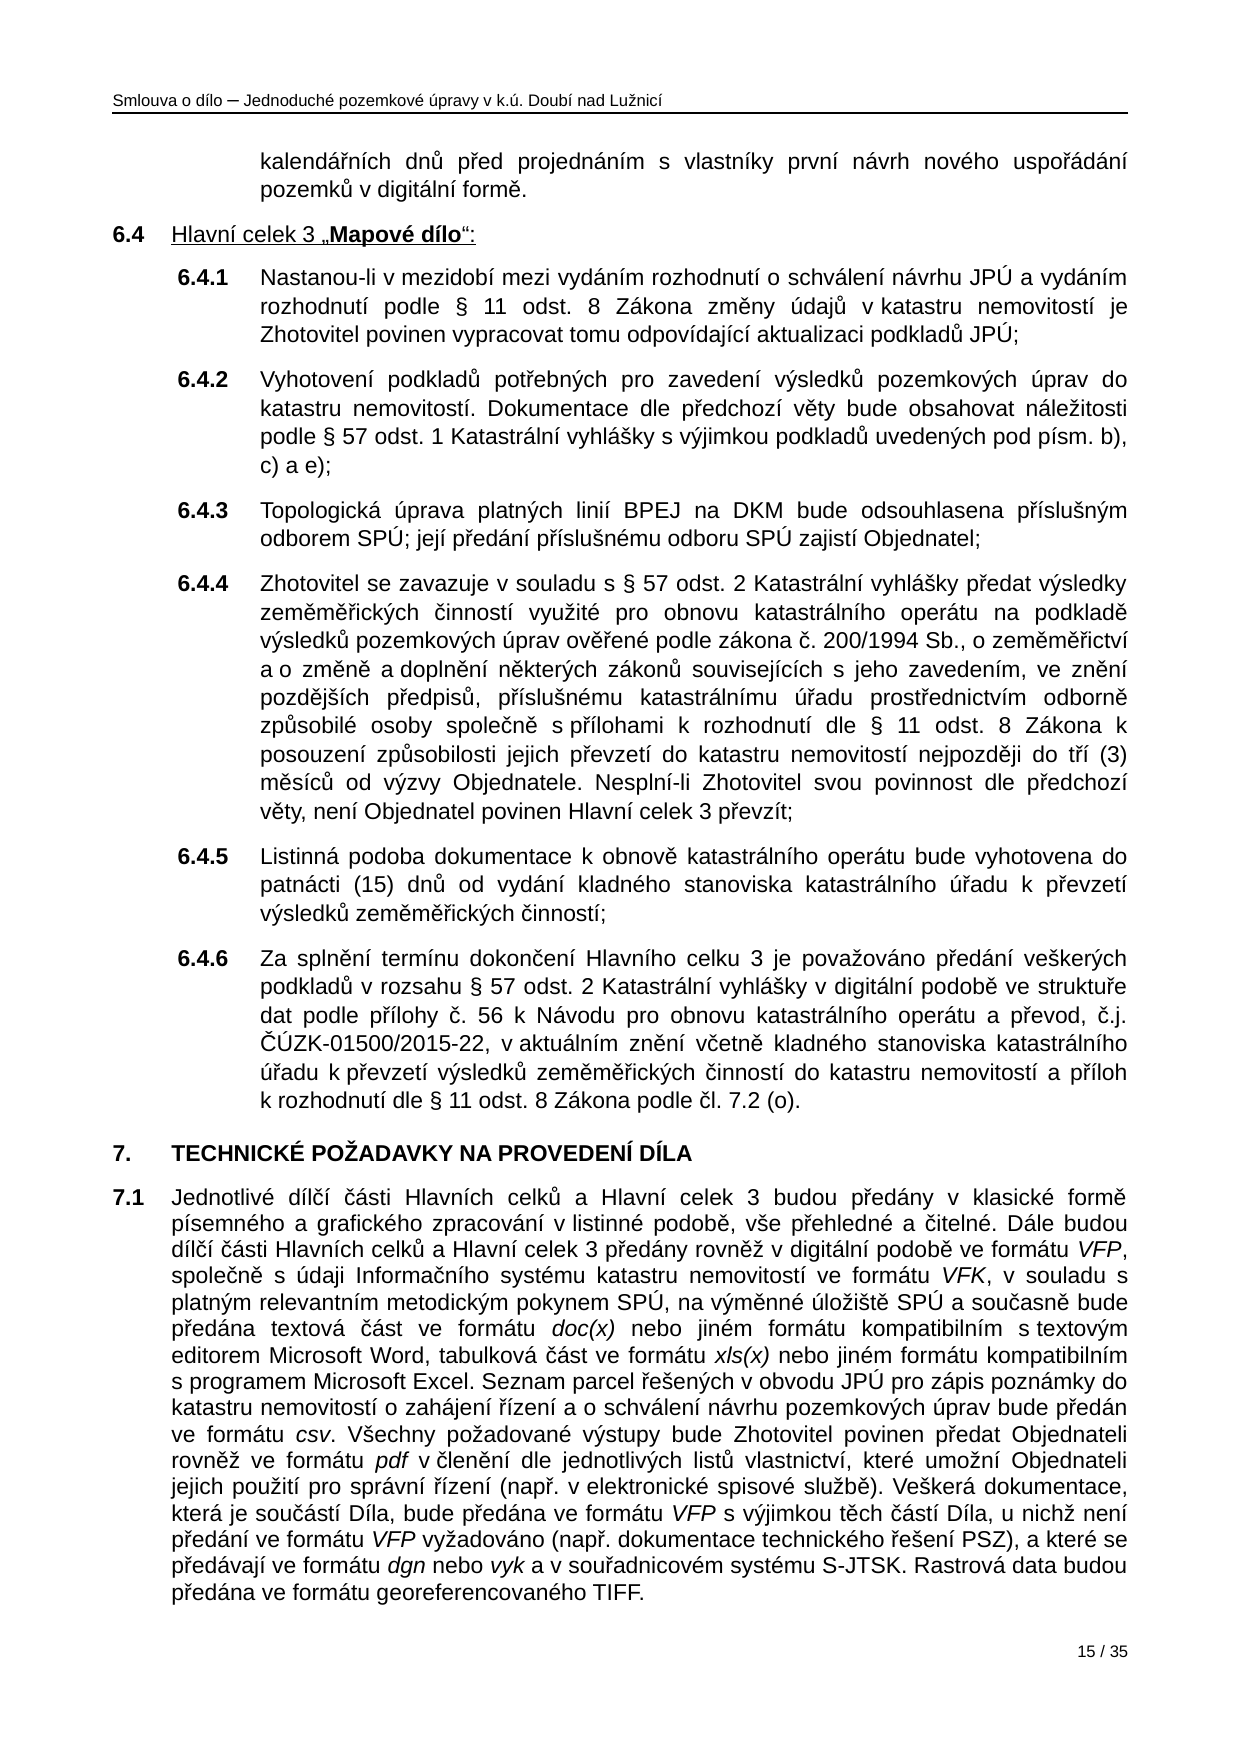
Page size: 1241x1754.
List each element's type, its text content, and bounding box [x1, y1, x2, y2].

text Technické požadavky na provedení díla [112, 1140, 1128, 1167]
text Hlavní celek 3 „Mapové dílo“: [112, 221, 1128, 248]
text Vyhotovení podkladů potřebných pro zavedení výsledků pozemkových úprav do katastru nemovitostí. Dokumentace dle předchozí věty bude obsahovat náležitosti podle § 57 odst. 1 Katastrální vyhlášky s výjimkou podkladů uvedených pod písm. b), c) a e); [177, 366, 1128, 478]
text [177, 148, 1128, 202]
text Jednotlivé dílčí části Hlavních celků a Hlavní celek 3 budou předány v klasické formě písemného a grafického zpracování v listinné podobě, vše přehledné a čitelné. Dále budou dílčí části Hlavních celků a Hlavní celek 3 předány rovněž v digitální podobě ve formátu VFP, společně s údaji Informačního systému katastru nemovitostí ve formátu VFK, v souladu s platným relevantním metodickým pokynem SPÚ, na výměnné úložiště SPÚ a současně bude předána textová část ve formátu doc(x) nebo jiném formátu kompatibilním s textovým editorem Microsoft Word, tabulková část ve formátu xls(x) nebo jiném formátu kompatibilním s programem Microsoft Excel. Seznam parcel řešených v obvodu JPÚ pro zápis poznámky do katastru nemovitostí o zahájení řízení a o schválení návrhu pozemkových úprav bude předán ve formátu csv. Všechny požadované výstupy bude Zhotovitel povinen předat Objednateli rovněž ve formátu pdf v členění dle jednotlivých listů vlastnictví, které umožní Objednateli jejich použití pro správní řízení (např. v elektronické spisové službě). Veškerá dokumentace, která je součástí Díla, bude předána ve formátu VFP s výjimkou těch částí Díla, u nichž není předání ve formátu VFP vyžadováno (např. dokumentace technického řešení PSZ), a které se předávají ve formátu dgn nebo vyk a v souřadnicovém systému S-JTSK. Rastrová data budou předána ve formátu georeferencovaného TIFF. [112, 1183, 1128, 1605]
text Zhotovitel se zavazuje v souladu s § 57 odst. 2 Katastrální vyhlášky předat výsledky zeměměřických činností využité pro obnovu katastrálního operátu na podkladě výsledků pozemkových úprav ověřené podle zákona č. 200/1994 Sb., o zeměměřictví a o změně a doplnění některých zákonů souvisejících s jeho zavedením, ve znění pozdějších předpisů, příslušnému katastrálnímu úřadu prostřednictvím odborně způsobilé osoby společně s přílohami k rozhodnutí dle § 11 odst. 8 Zákona k posouzení způsobilosti jejich převzetí do katastru nemovitostí nejpozději do tří (3) měsíců od výzvy Objednatele. Nesplní-li Zhotovitel svou povinnost dle předchozí věty, není Objednatel povinen Hlavní celek 3 převzít; [177, 570, 1128, 824]
text Nastanou-li v mezidobí mezi vydáním rozhodnutí o schválení návrhu JPÚ a vydáním rozhodnutí podle § 11 odst. 8 Zákona změny údajů v katastru nemovitostí je Zhotovitel povinen vypracovat tomu odpovídající aktualizaci podkladů JPÚ; [177, 264, 1128, 347]
text Listinná podoba dokumentace k obnově katastrálního operátu bude vyhotovena do patnácti (15) dnů od vydání kladného stanoviska katastrálního úřadu k převzetí výsledků zeměměřických činností; [177, 843, 1128, 926]
text Za splnění termínu dokončení Hlavního celku 3 je považováno předání veškerých podkladů v rozsahu § 57 odst. 2 Katastrální vyhlášky v digitální podobě ve struktuře dat podle přílohy č. 56 k Návodu pro obnovu katastrálního operátu a převod, č.j. ČÚZK-01500/2015-22, v aktuálním znění včetně kladného stanoviska katastrálního úřadu k převzetí výsledků zeměměřických činností do katastru nemovitostí a příloh k rozhodnutí dle § 11 odst. 8 Zákona podle čl. 7.2 (o). [177, 945, 1128, 1113]
text Topologická úprava platných linií BPEJ na DKM bude odsouhlasena příslušným odborem SPÚ; její předání příslušnému odboru SPÚ zajistí Objednatel; [177, 497, 1128, 551]
